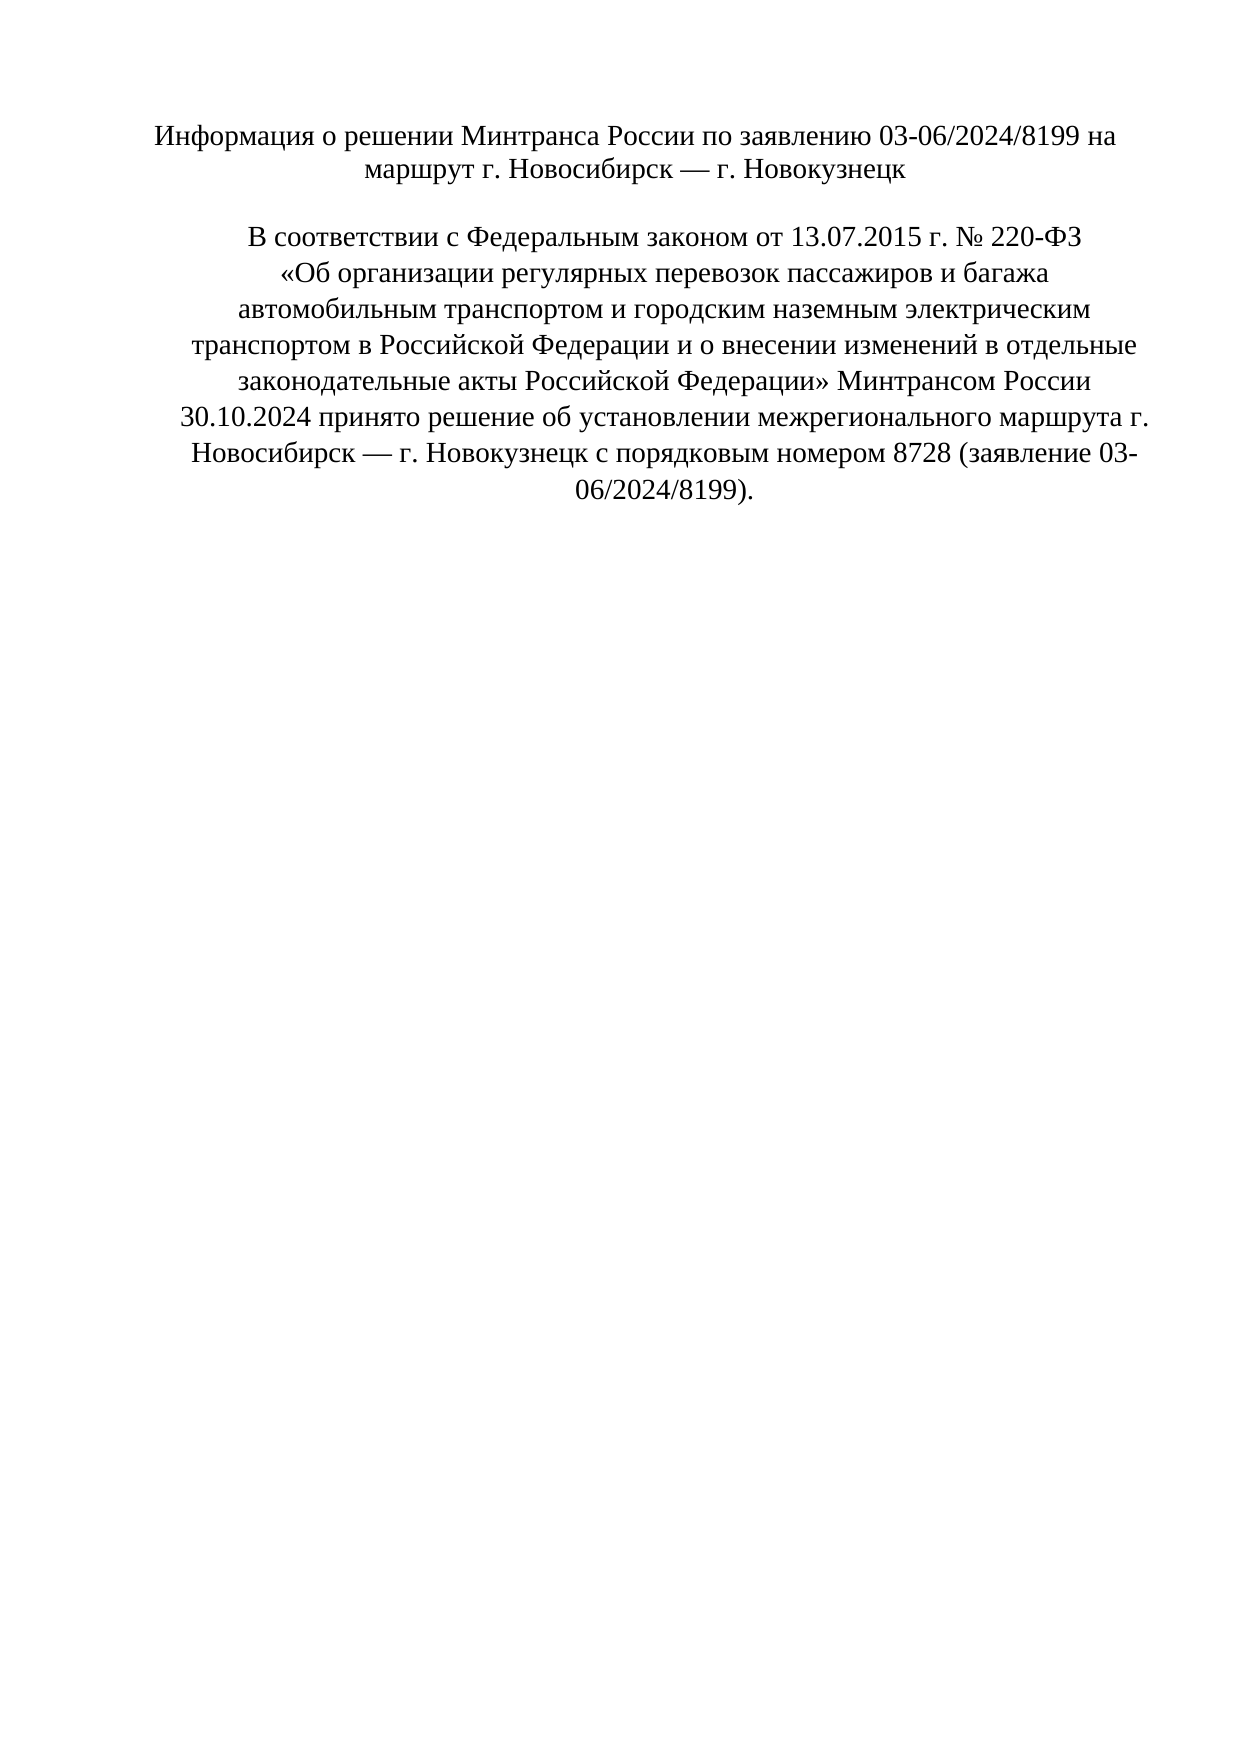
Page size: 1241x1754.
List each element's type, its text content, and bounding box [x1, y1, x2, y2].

text В соответствии с Федеральным законом от 13.07.2015 г. № 220-ФЗ «Об организации регулярных перевозок пассажиров и багажа автомобильным транспортом и городским наземным электрическим транспортом в Российской Федерации и о внесении изменений в отдельные законодательные акты Российской Федерации» Минтрансом России 30.10.2024 принято решение об установлении межрегионального маршрута г. Новосибирск — г. Новокузнецк с порядковым номером 8728 (заявление 03-06/2024/8199). [177, 219, 1152, 505]
text Информация о решении Минтранса России по заявлению 03-06/2024/8199 на маршрут г. Новосибирск — г. Новокузнецк [118, 118, 1152, 185]
